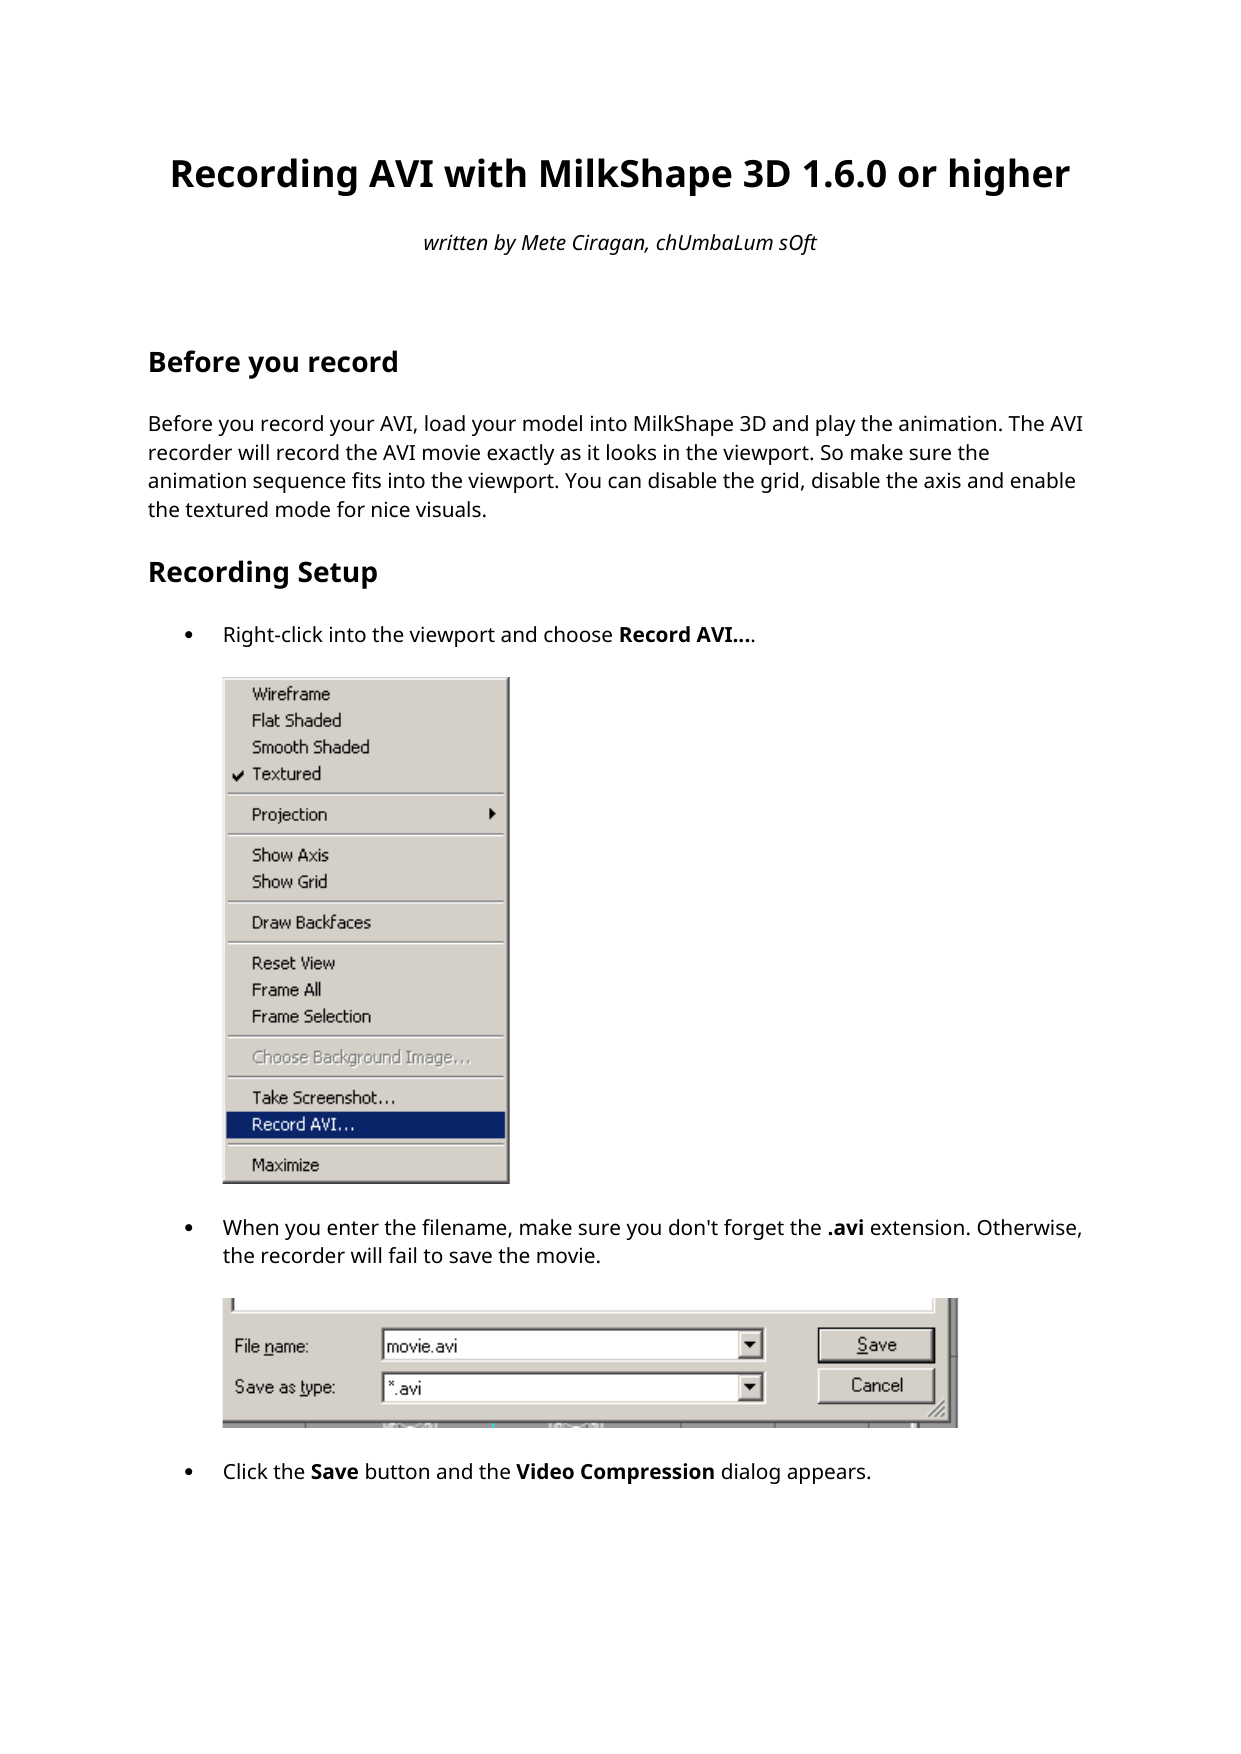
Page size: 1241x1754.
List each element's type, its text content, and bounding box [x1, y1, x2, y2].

picture [222, 677, 510, 1184]
text Recording AVI with MilkShape 3D 1.6.0 or higher [148, 148, 1093, 199]
text Before you record your AVI, load your model into MilkShape 3D and play the animation. The AVI recorder will record the AVI movie exactly as it looks in the viewport. So make sure the animation sequence fits into the viewport. You can disable the grid, disable the axis and enable the textured mode for nice visuals. [148, 409, 1093, 523]
text Before you record [148, 342, 1093, 380]
text Recording Setup [148, 552, 1093, 591]
list Right-click into the viewport and choose Record AVI.... [185, 620, 1093, 648]
picture [222, 1298, 959, 1428]
list Click the Save button and the Video Compression dialog appears. [185, 1457, 1093, 1485]
text written by Mete Ciragan, chUmbaLum sOft [148, 228, 1093, 256]
list When you enter the filename, make sure you don't forget the .avi extension. Otherwise, the recorder will fail to save the movie. [185, 1213, 1093, 1269]
